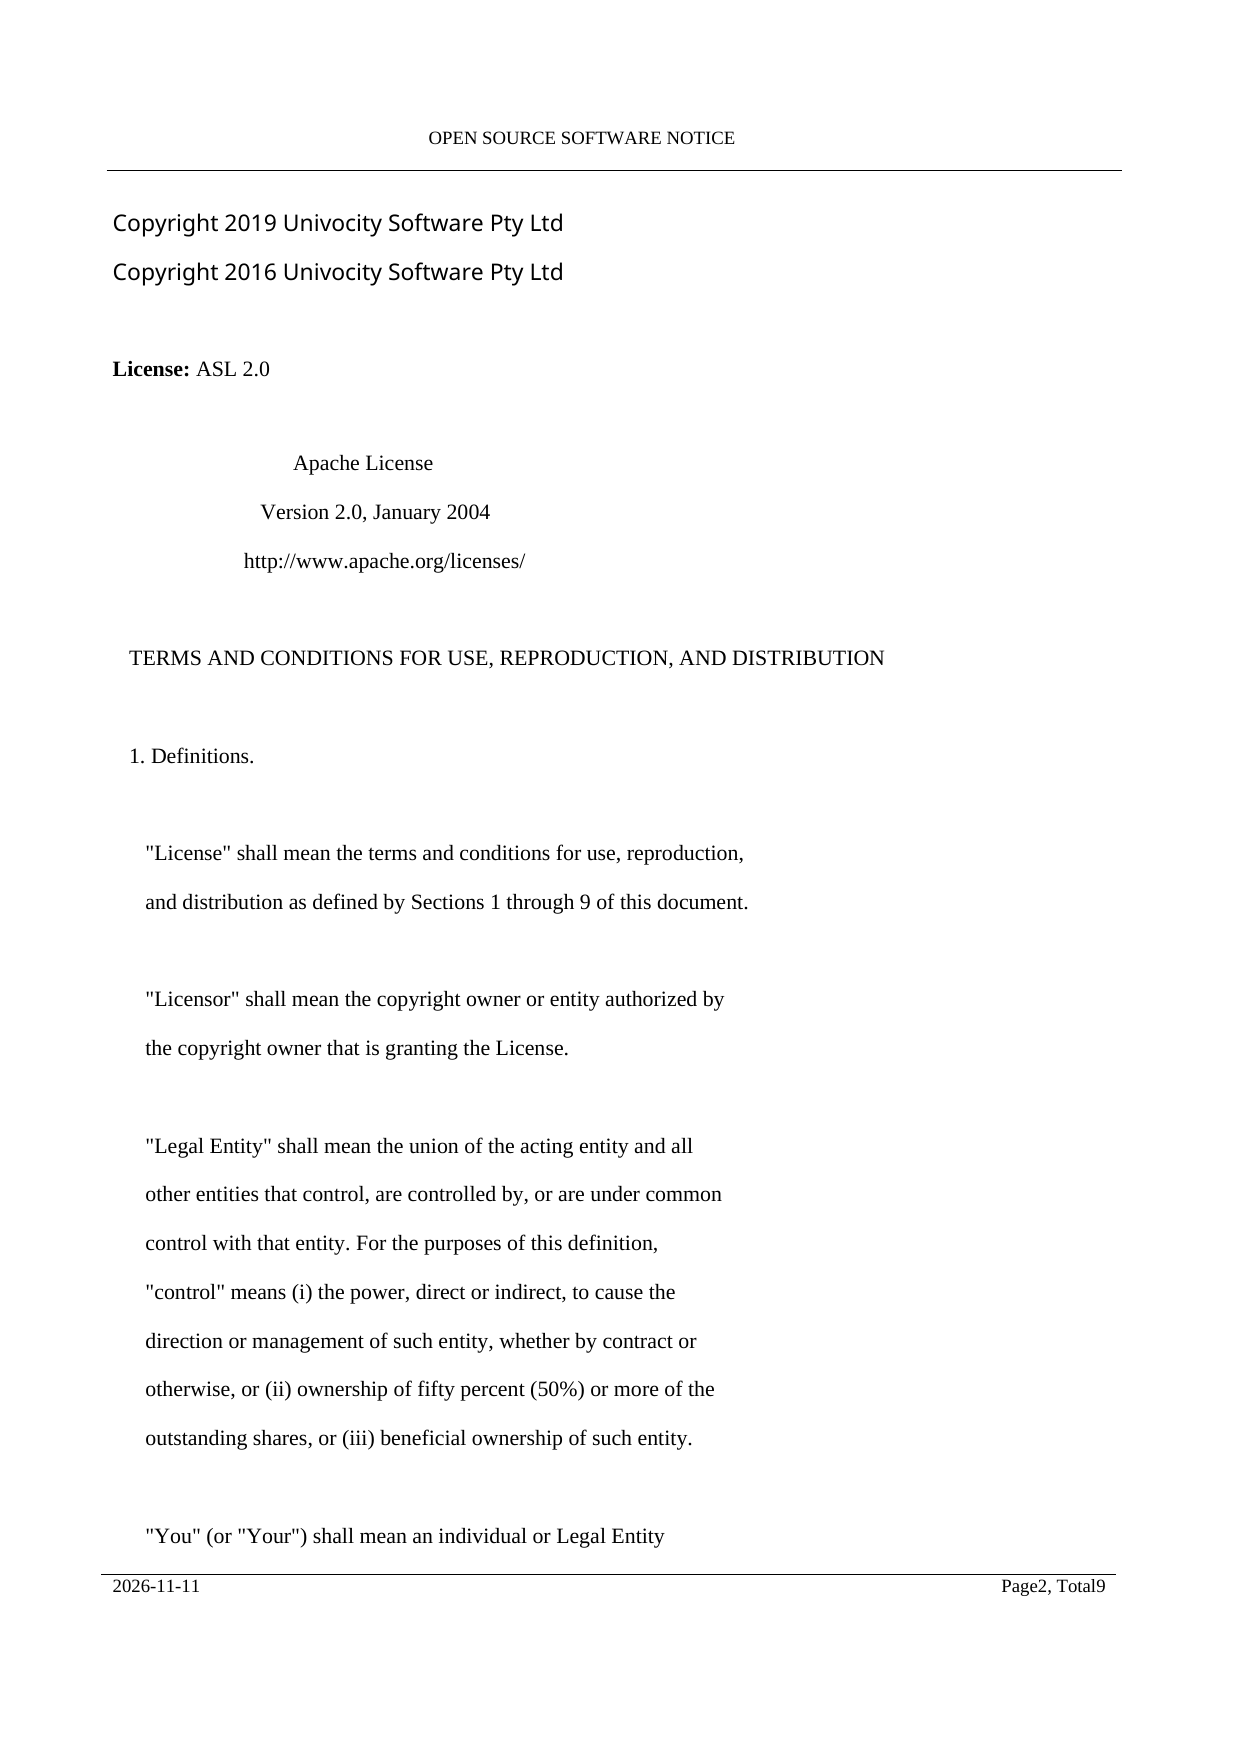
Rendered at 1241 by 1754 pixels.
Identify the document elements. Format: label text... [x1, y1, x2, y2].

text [112, 398, 1128, 1551]
text License: ASL 2.0 [112, 353, 1128, 385]
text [112, 206, 1128, 336]
